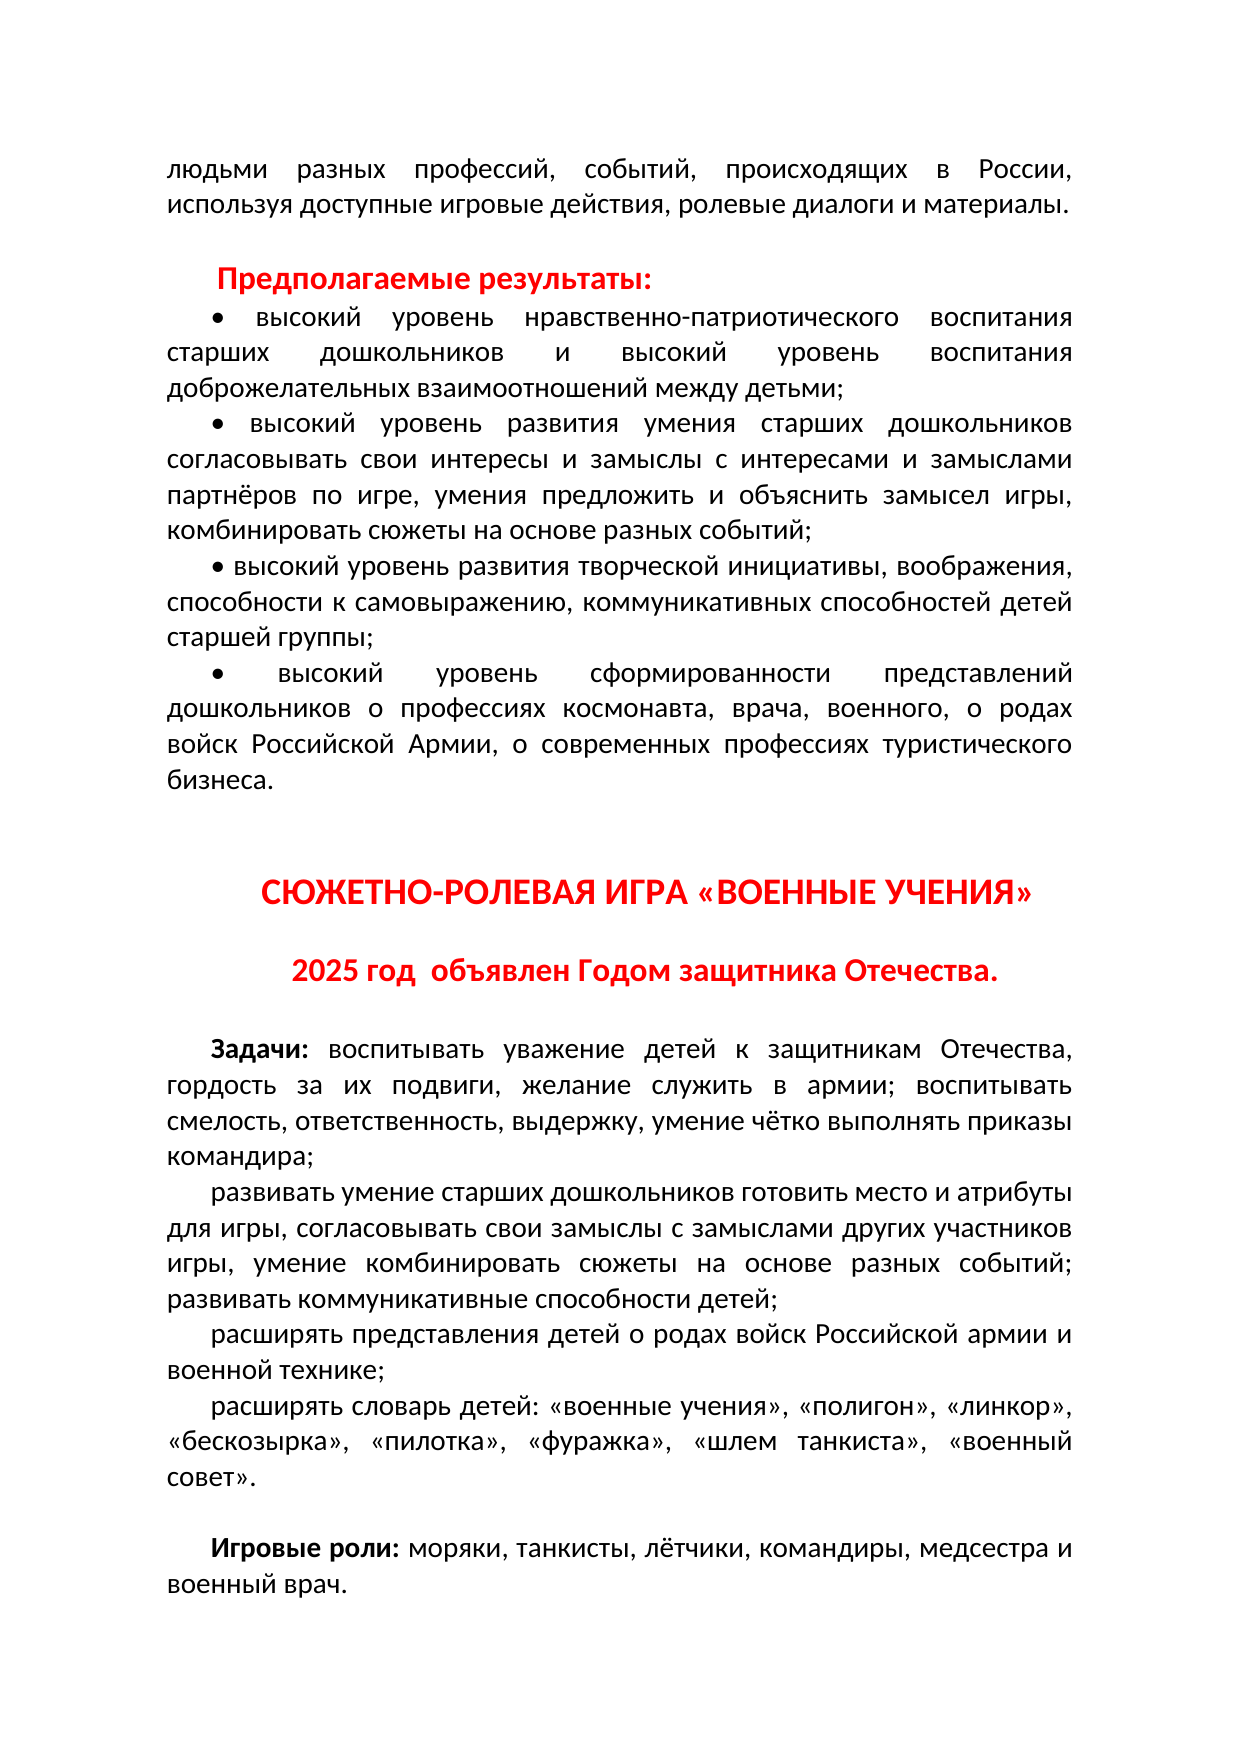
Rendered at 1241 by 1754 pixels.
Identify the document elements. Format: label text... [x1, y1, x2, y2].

text • высокий уровень сформированности представлений дошкольников о профессиях космонавта, врача, военного, о родах войск Российской Армии, о современных профессиях туристического бизнеса. [167, 654, 1073, 796]
text СЮЖЕТНО-РОЛЕВАЯ ИГРА «ВОЕННЫЕ УЧЕНИЯ» [167, 868, 1073, 913]
text • высокий уровень нравственно-патриотического воспитания старших дошкольников и высокий уровень воспитания доброжелательных взаимоотношений между детьми; [167, 298, 1073, 404]
text расширять представления детей о родах войск Российской армии и военной технике; [167, 1316, 1073, 1387]
text Предполагаемые результаты: [167, 257, 1073, 298]
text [167, 150, 1073, 221]
text • высокий уровень развития умения старших дошкольников согласовывать свои интересы и замыслы с интересами и замыслами партнёров по игре, умения предложить и объяснить замысел игры, комбинировать сюжеты на основе разных событий; [167, 404, 1073, 547]
text Игровые роли: моряки, танкисты, лётчики, командиры, медсестра и военный врач. [167, 1529, 1073, 1601]
text Задачи: воспитывать уважение детей к защитникам Отечества, гордость за их подвиги, желание служить в армии; воспитывать смелость, ответственность, выдержку, умение чётко выполнять приказы командира; [167, 1031, 1073, 1173]
text • высокий уровень развития творческой инициативы, воображения, способности к самовыражению, коммуникативных способностей детей старшей группы; [167, 547, 1073, 654]
text развивать умение старших дошкольников готовить место и атрибуты для игры, согласовывать свои замыслы с замыслами других участников игры, умение комбинировать сюжеты на основе разных событий; развивать коммуникативные способности детей; [167, 1173, 1073, 1316]
text расширять словарь детей: «военные учения», «полигон», «линкор», «бескозырка», «пилотка», «фуражка», «шлем танкиста», «военный совет». [167, 1387, 1073, 1494]
text 2025 год объявлен Годом защитника Отечества. [167, 949, 1073, 990]
